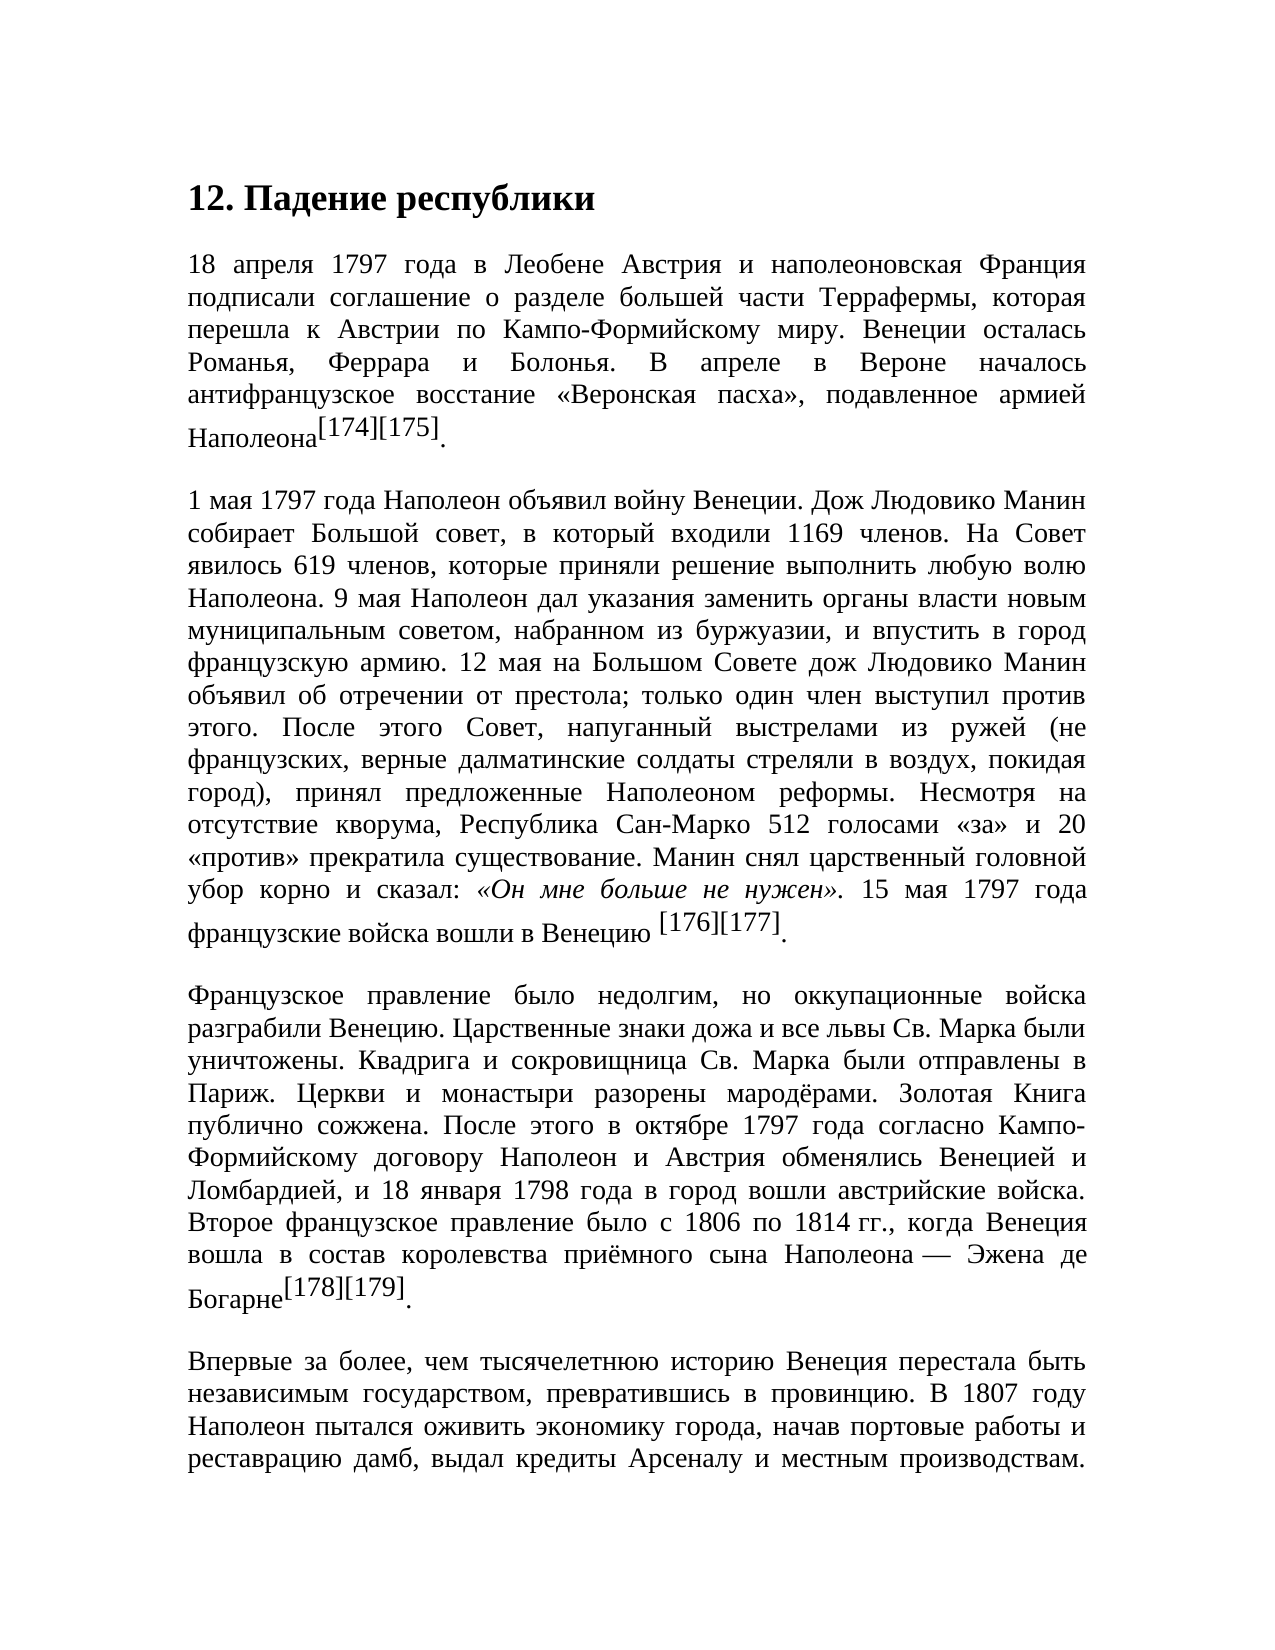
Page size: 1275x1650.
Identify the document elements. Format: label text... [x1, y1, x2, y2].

text 18 апреля 1797 года в Леобене Австрия и наполеоновская Франция подписали соглашение о разделе большей части Террафермы, которая перешла к Австрии по Кампо-Формийскому миру. Венеции осталась Романья, Феррара и Болонья. В апреле в Вероне началось антифранцузское восстание «Веронская пасха», подавленное армией Наполеона[174][175]. [187, 248, 1087, 454]
text Французское правление было недолгим, но оккупационные войска разграбили Венецию. Царственные знаки дожа и все львы Св. Марка были уничтожены. Квадрига и сокровищница Св. Марка были отправлены в Париж. Церкви и монастыри разорены мародёрами. Золотая Книга публично сожжена. После этого в октябре 1797 года согласно Кампо-Формийскому договору Наполеон и Австрия обменялись Венецией и Ломбардией, и 18 января 1798 года в город вошли австрийские войска. Второе французское правление было с 1806 по 1814 гг., когда Венеция вошла в состав королевства приёмного сына Наполеона — Эжена де Богарне[178][179]. [187, 978, 1087, 1314]
text 1 мая 1797 года Наполеон объявил войну Венеции. Дож Людовико Манин собирает Большой совет, в который входили 1169 членов. На Совет явилось 619 членов, которые приняли решение выполнить любую волю Наполеона. 9 мая Наполеон дал указания заменить органы власти новым муниципальным советом, набранном из буржуазии, и впустить в город французскую армию. 12 мая на Большом Совете дож Людовико Манин объявил об отречении от престола; только один член выступил против этого. После этого Совет, напуганный выстрелами из ружей (не французских, верные далматинские солдаты стреляли в воздух, покидая город), принял предложенные Наполеоном реформы. Несмотря на отсутствие кворума, Республика Сан-Марко 512 голосами «за» и 20 «против» прекратила существование. Манин снял царственный головной убор корно и сказал: «Он мне больше не нужен». 15 мая 1797 года французские войска вошли в Венецию [176][177]. [187, 483, 1087, 949]
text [187, 1344, 1087, 1473]
list 12. Падение республики [187, 175, 1087, 218]
